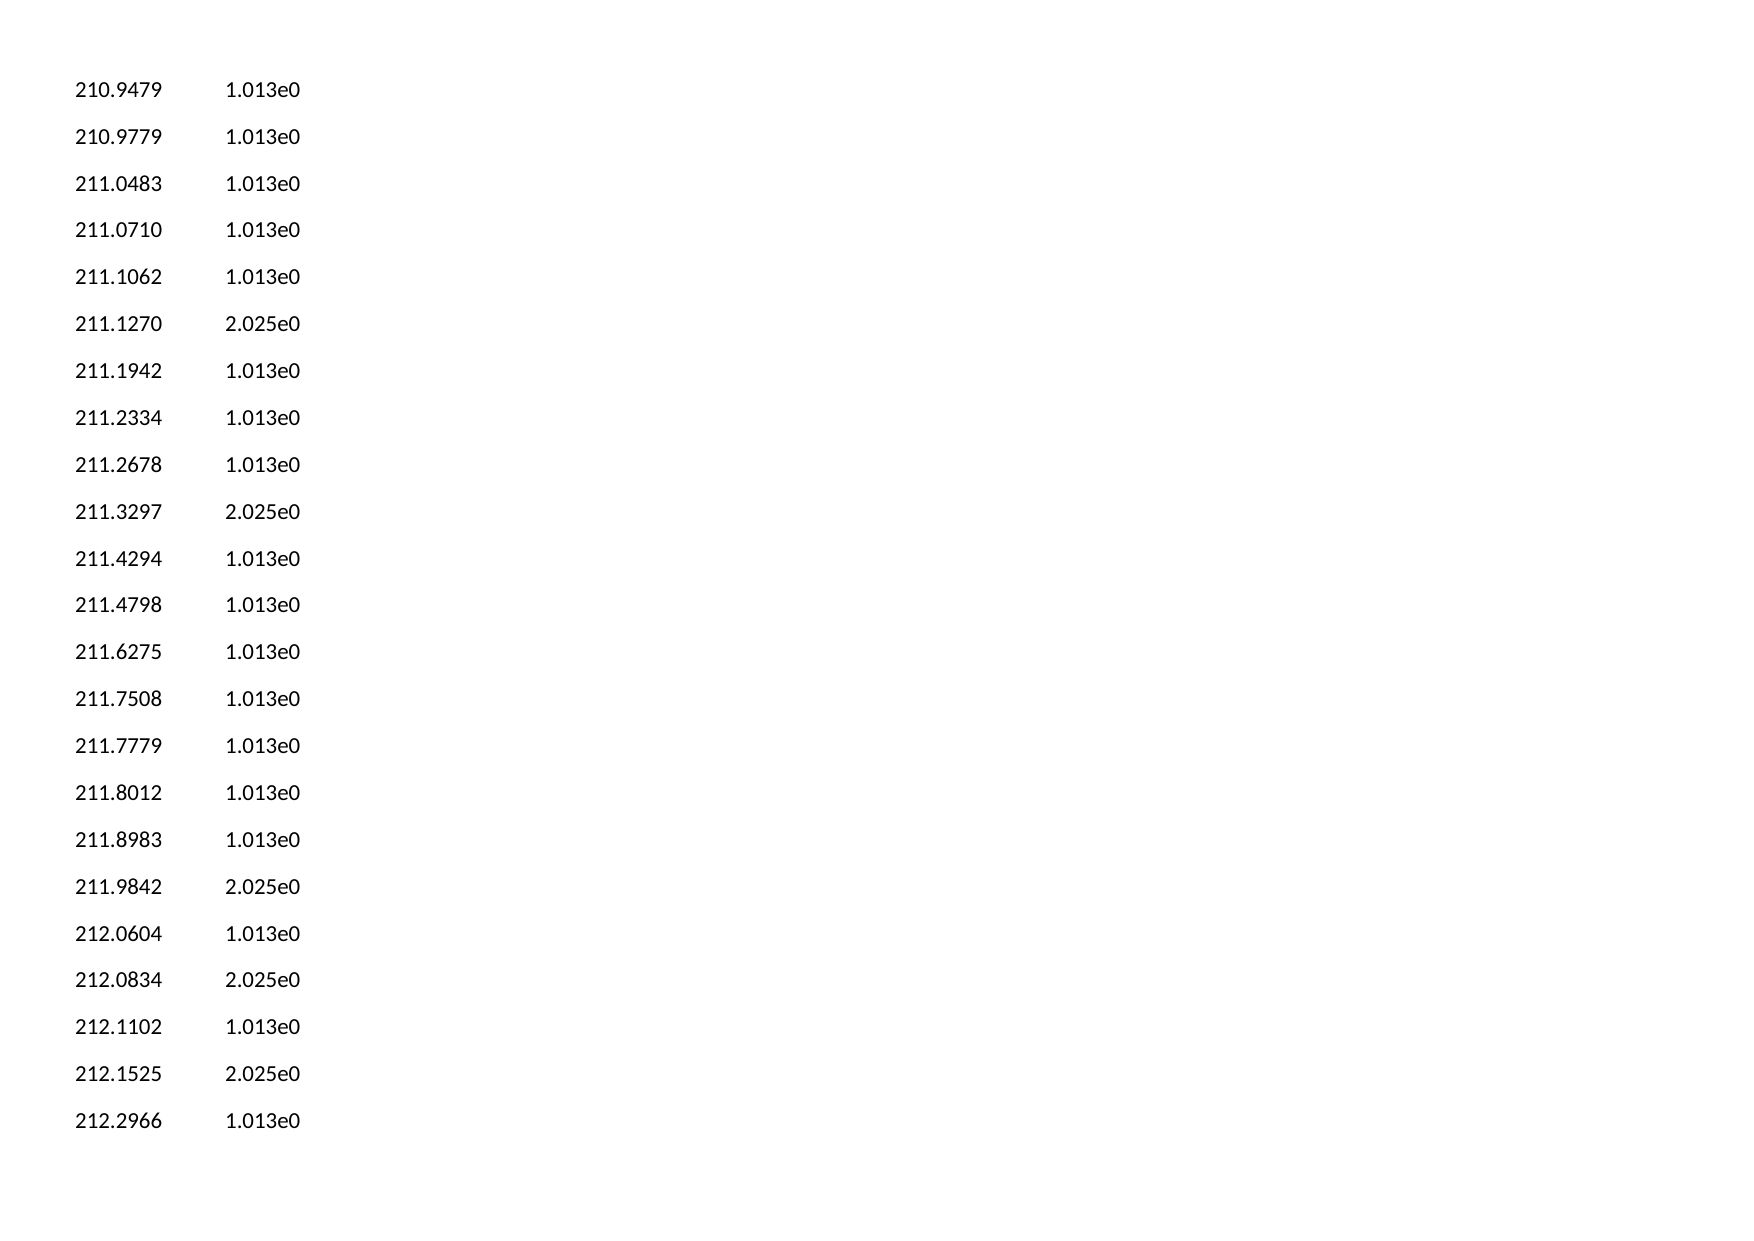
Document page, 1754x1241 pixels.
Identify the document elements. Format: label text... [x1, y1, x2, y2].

text 212.0604 1.013e0 [75, 919, 1679, 947]
text 211.9842 2.025e0 [75, 872, 1679, 900]
text 211.7779 1.013e0 [75, 731, 1679, 759]
text 211.4798 1.013e0 [75, 591, 1679, 619]
text 211.8983 1.013e0 [75, 825, 1679, 853]
text 211.1062 1.013e0 [75, 262, 1679, 291]
text 212.1102 1.013e0 [75, 1012, 1679, 1041]
text 212.2966 1.013e0 [75, 1106, 1679, 1134]
text 211.2678 1.013e0 [75, 450, 1679, 478]
text 212.1525 2.025e0 [75, 1059, 1679, 1087]
text 211.1942 1.013e0 [75, 356, 1679, 384]
text 210.9779 1.013e0 [75, 122, 1679, 150]
text 211.3297 2.025e0 [75, 497, 1679, 525]
text 211.1270 2.025e0 [75, 309, 1679, 337]
text 210.9479 1.013e0 [75, 75, 1679, 103]
text 211.7508 1.013e0 [75, 684, 1679, 712]
text 211.8012 1.013e0 [75, 778, 1679, 806]
text 212.0834 2.025e0 [75, 966, 1679, 994]
text 211.0710 1.013e0 [75, 216, 1679, 244]
text 211.2334 1.013e0 [75, 403, 1679, 431]
text 211.6275 1.013e0 [75, 637, 1679, 666]
text 211.0483 1.013e0 [75, 169, 1679, 197]
text 211.4294 1.013e0 [75, 544, 1679, 572]
